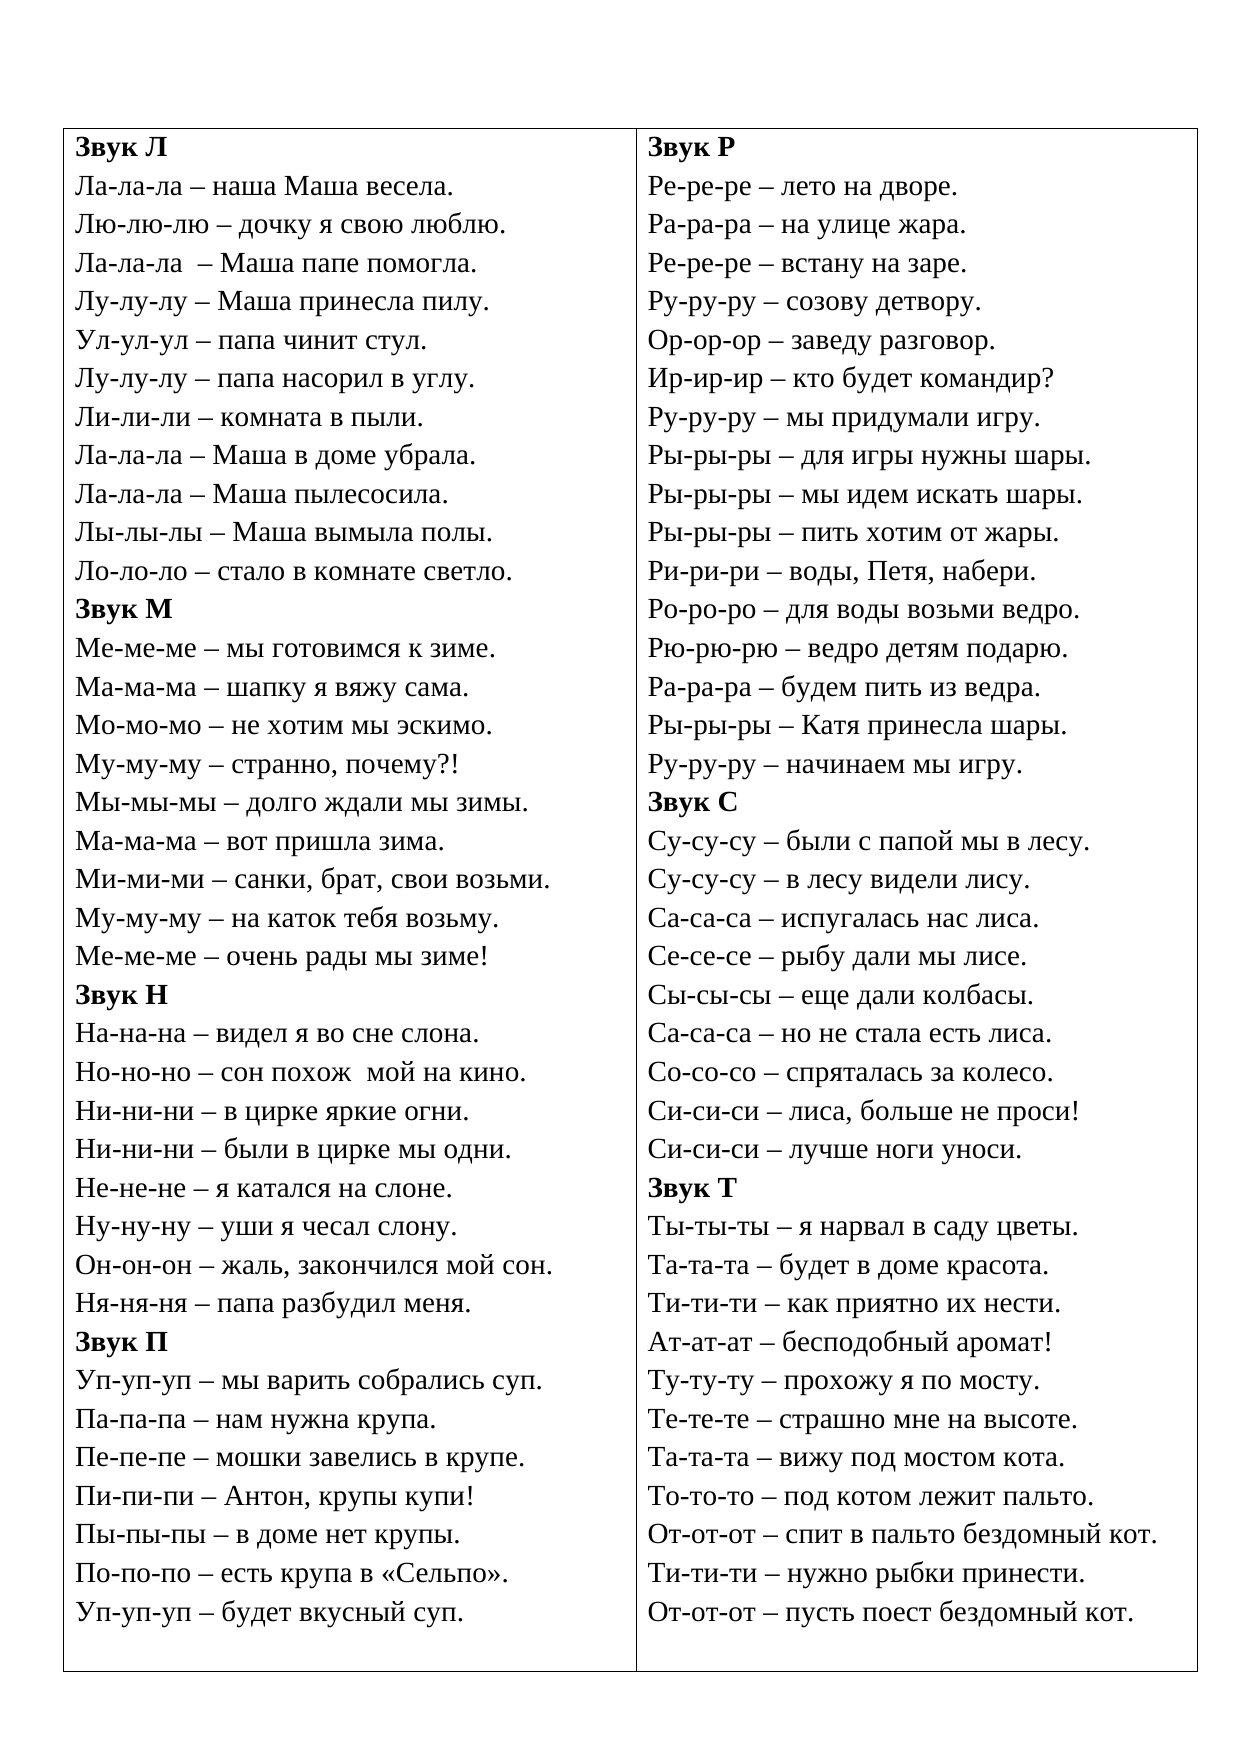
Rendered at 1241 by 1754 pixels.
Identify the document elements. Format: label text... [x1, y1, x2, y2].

table_header Звук Р Ре-ре-ре – лето на дворе. Ра-ра-ра – на улице жара. Ре-ре-ре – встану на заре. Ру-ру-ру – созову детвору. Ор-ор-ор – заведу разговор. Ир-ир-ир – кто будет командир? Ру-ру-ру – мы придумали игру. Ры-ры-ры – для игры нужны шары. Ры-ры-ры – мы идем искать шары. Ры-ры-ры – пить хотим от жары. Ри-ри-ри – воды, Петя, набери. Ро-ро-ро – для воды возьми ведро. Рю-рю-рю – ведро детям подарю. Ра-ра-ра – будем пить из ведра. Ры-ры-ры – Катя принесла шары. Ру-ру-ру – начинаем мы игру. Звук С Су-су-су – были с папой мы в лесу. Су-су-су – в лесу видели лису. Са-са-са – испугалась нас лиса. Се-се-се – рыбу дали мы лисе. Сы-сы-сы – еще дали колбасы. Са-са-са – но не стала есть лиса. Со-со-со – спряталась за колесо. Си-си-си – лиса, больше не проси! Си-си-си – лучше ноги уноси. Звук Т Ты-ты-ты – я нарвал в саду цветы. Та-та-та – будет в доме красота. Ти-ти-ти – как приятно их нести. Ат-ат-ат – бесподобный аромат! Ту-ту-ту – прохожу я по мосту. Те-те-те – страшно мне на высоте. Та-та-та – вижу под мостом кота. То-то-то – под котом лежит пальто. От-от-от – спит в пальто бездомный кот. Ти-ти-ти – нужно рыбки принести. От-от-от – пусть поест бездомный кот. [637, 129, 1197, 1671]
table_header Звук Л Ла-ла-ла – наша Маша весела. Лю-лю-лю – дочку я свою люблю. Ла-ла-ла – Маша папе помогла. Лу-лу-лу – Маша принесла пилу. Ул-ул-ул – папа чинит стул. Лу-лу-лу – папа насорил в углу. Ли-ли-ли – комната в пыли. Ла-ла-ла – Маша в доме убрала. Ла-ла-ла – Маша пылесосила. Лы-лы-лы – Маша вымыла полы. Ло-ло-ло – стало в комнате светло. Звук М Ме-ме-ме – мы готовимся к зиме. Ма-ма-ма – шапку я вяжу сама. Мо-мо-мо – не хотим мы эскимо. Му-му-му – странно, почему?! Мы-мы-мы – долго ждали мы зимы. Ма-ма-ма – вот пришла зима. Ми-ми-ми – санки, брат, свои возьми. Му-му-му – на каток тебя возьму. Ме-ме-ме – очень рады мы зиме! Звук Н На-на-на – видел я во сне слона. Но-но-но – сон похож мой на кино. Ни-ни-ни – в цирке яркие огни. Ни-ни-ни – были в цирке мы одни. Не-не-не – я катался на слоне. Ну-ну-ну – уши я чесал слону. Он-он-он – жаль, закончился мой сон. Ня-ня-ня – папа разбудил меня. Звук П Уп-уп-уп – мы варить собрались суп. Па-па-па – нам нужна крупа. Пе-пе-пе – мошки завелись в крупе. Пи-пи-пи – Антон, крупы купи! Пы-пы-пы – в доме нет крупы. По-по-по – есть крупа в «Сельпо». Уп-уп-уп – будет вкусный суп. [64, 129, 636, 1671]
